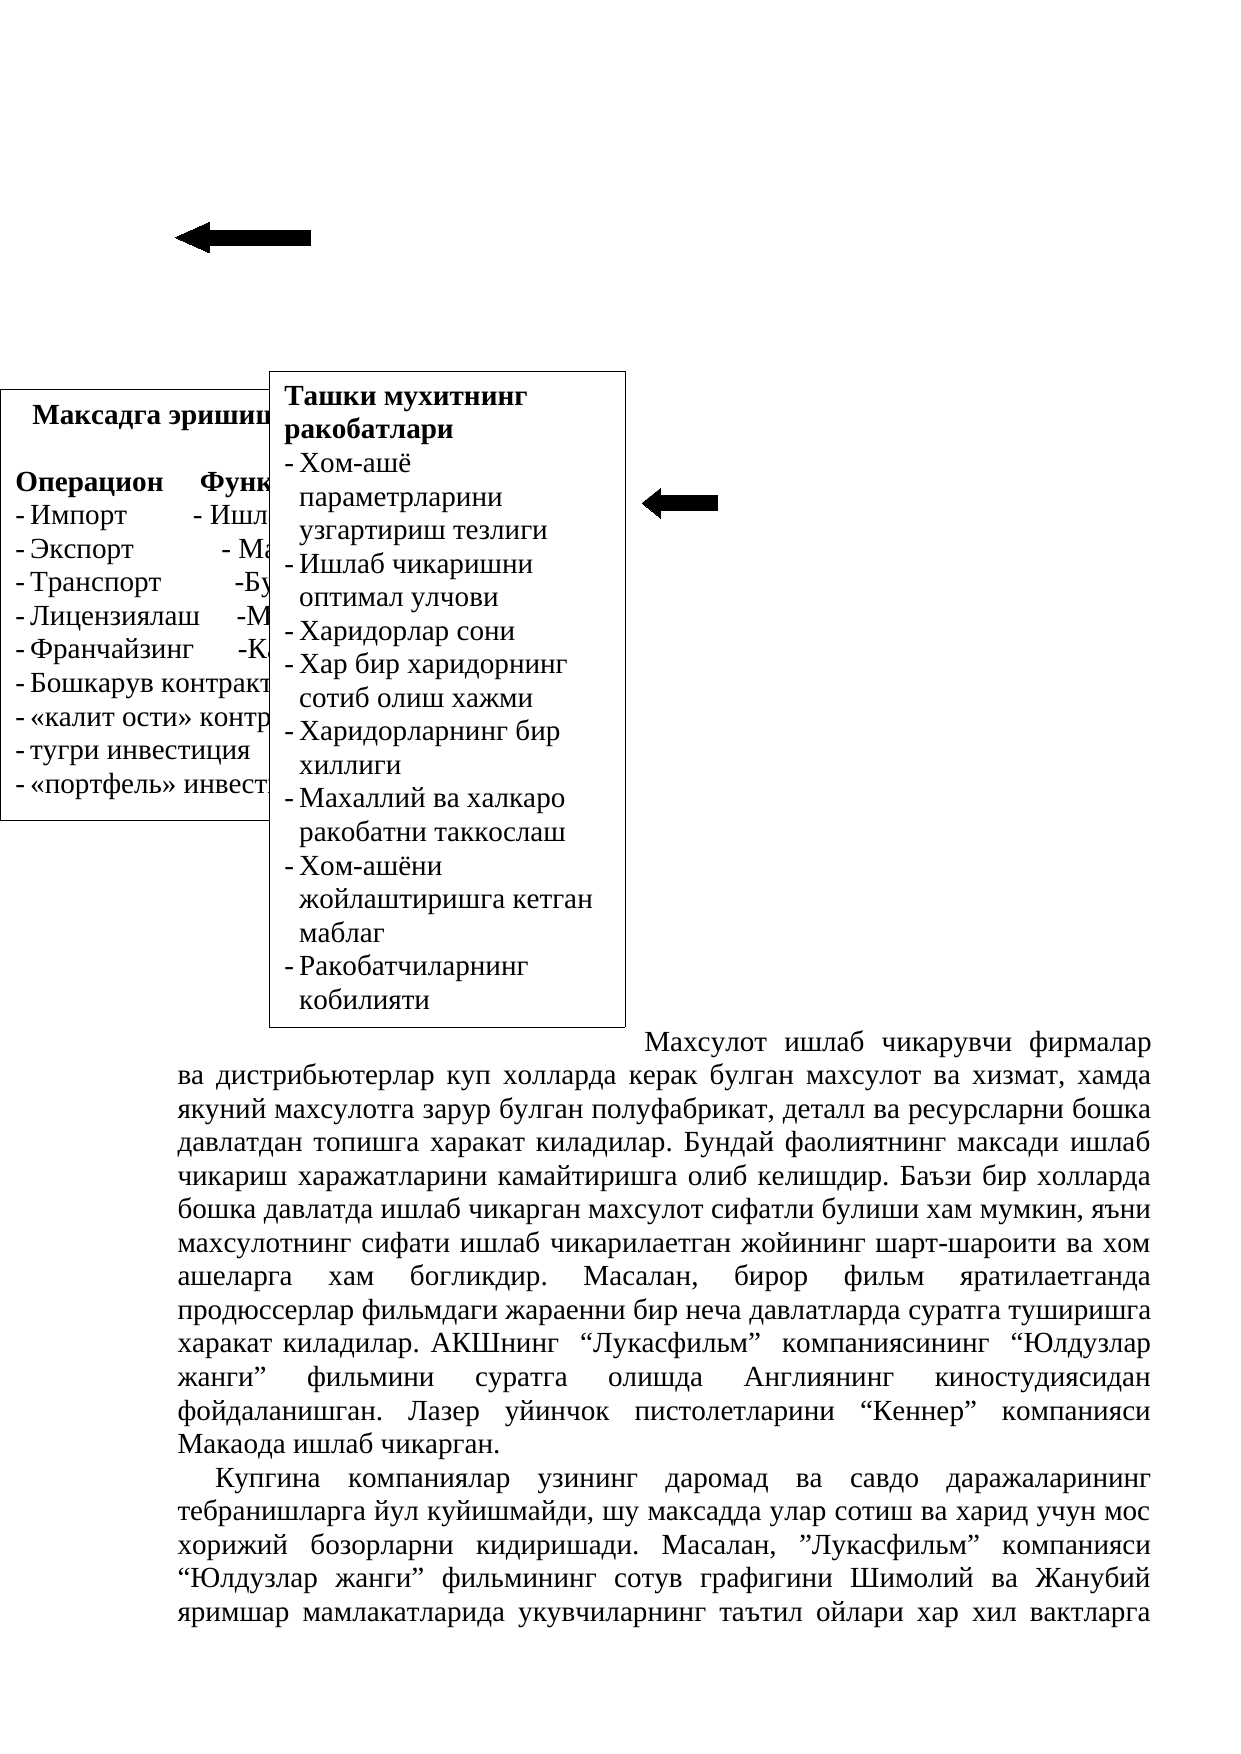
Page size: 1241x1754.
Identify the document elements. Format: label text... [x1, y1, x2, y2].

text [177, 1460, 1152, 1627]
text Махсулот ишлаб чикарувчи фирмалар ва дистрибьютерлар куп холларда керак булган махсулот ва хизмат, хамда якуний махсулотга зарур булган полуфабрикат, деталл ва ресурсларни бошка давлатдан топишга харакат киладилар. Бундай фаолиятнинг максади ишлаб чикариш харажатларини камайтиришга олиб келишдир. Баъзи бир холларда бошка давлатда ишлаб чикарган махсулот сифатли булиши хам мумкин, яъни махсулотнинг сифати ишлаб чикарилаетган жойининг шарт-шароити ва хом ашеларга хам богликдир. Масалан, бирор фильм яратилаетганда продюссерлар фильмдаги жараенни бир неча давлатларда суратга туширишга харакат киладилар. АКШнинг “Лукасфильм” компаниясининг “Юлдузлар жанги” фильмини суратга олишда Англиянинг киностудиясидан фойдаланишган. Лазер уйинчок пистолетларини “Кеннер” компанияси Макаода ишлаб чикарган. [177, 1024, 1152, 1460]
